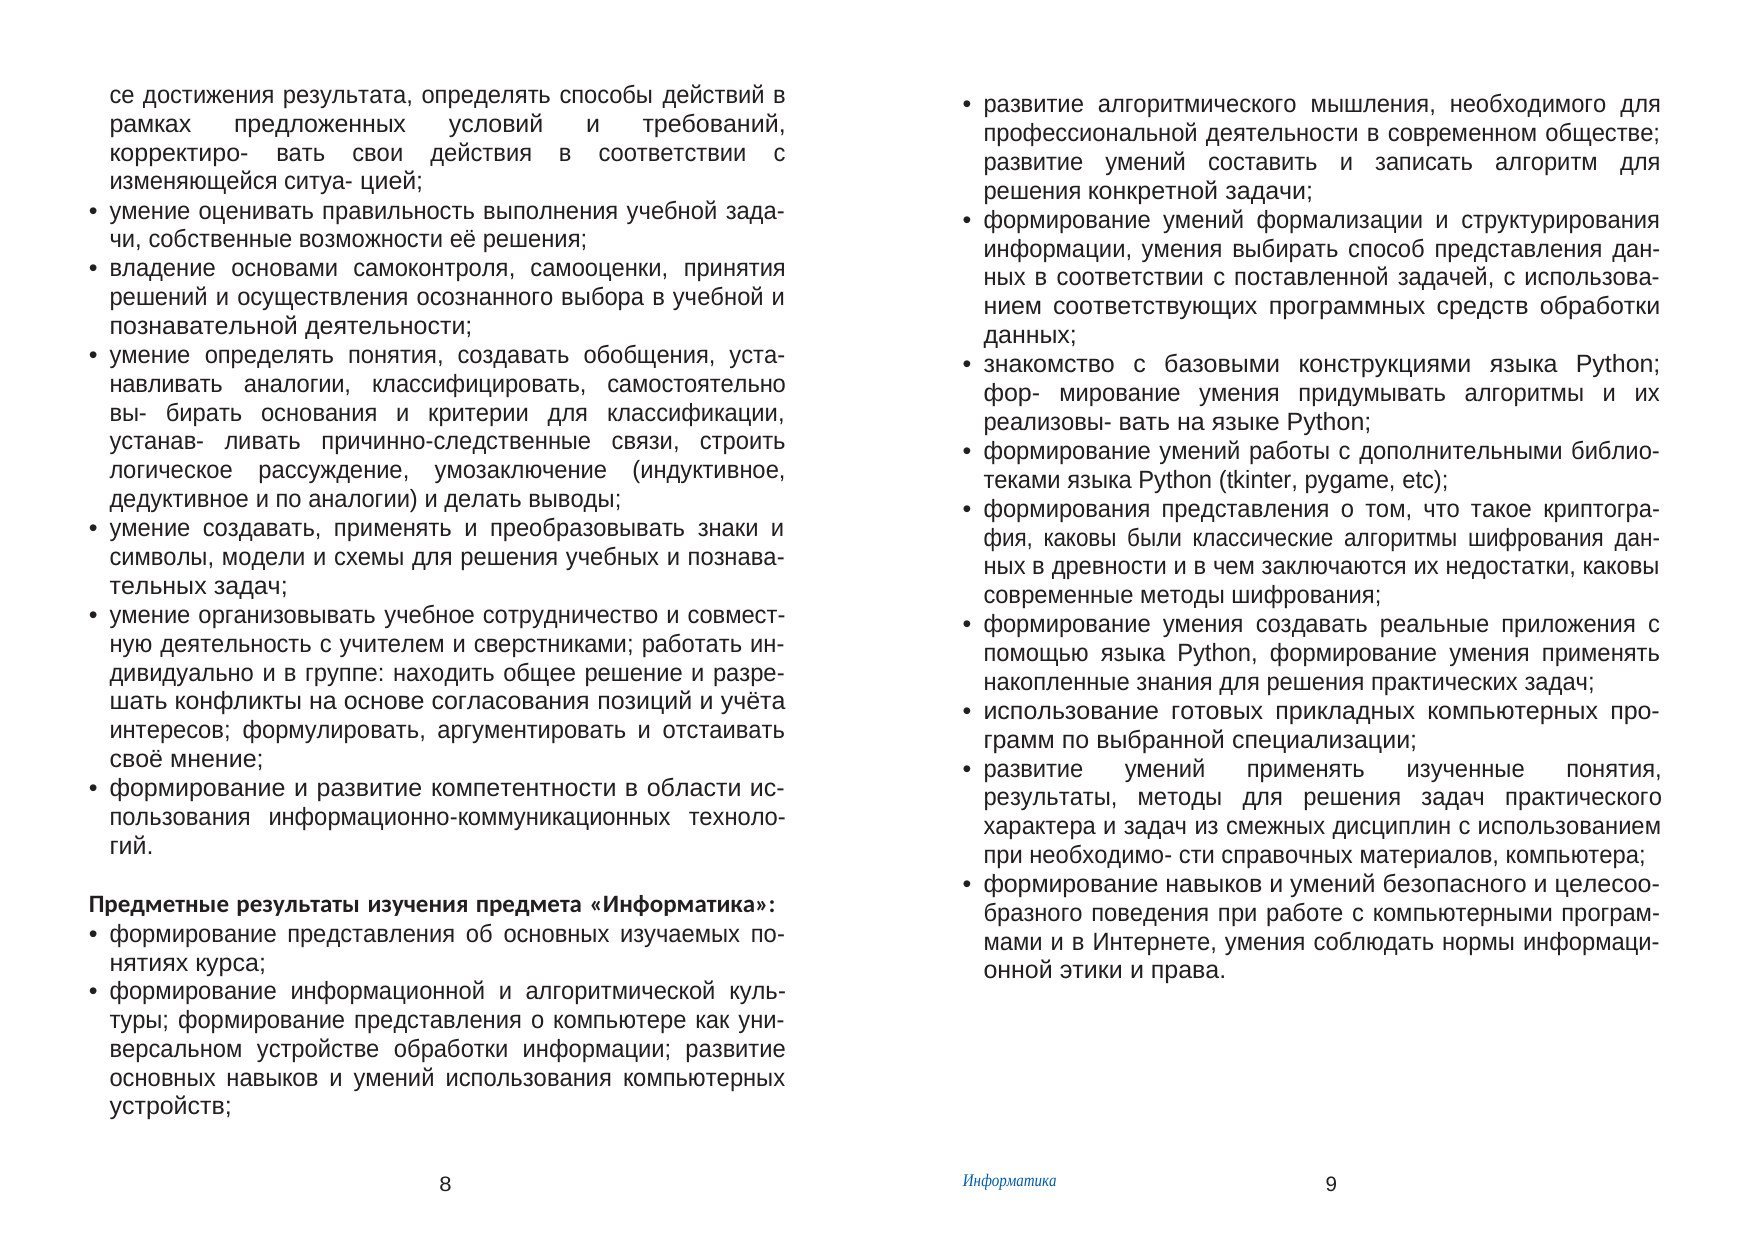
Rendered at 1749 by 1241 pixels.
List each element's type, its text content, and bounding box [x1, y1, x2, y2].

list использование готовых прикладных компьютерных про- грамм по выбранной специализации; [962, 696, 1661, 753]
text се достижения результата, определять способы действий в рамках предложенных условий и требований, корректиро- вать свои действия в соответствии с изменяющейся ситуа- цией; [109, 80, 786, 195]
list развитие алгоритмического мышления, необходимого для профессиональной деятельности в современном обществе; развитие умений составить и записать алгоритм для решения конкретной задачи; [962, 89, 1661, 204]
list умение организовывать учебное сотрудничество и совмест- ную деятельность с учителем и сверстниками; работать ин- дивидуально и в группе: находить общее решение и разре- шать конфликты на основе согласования позиций и учёта интересов; формулировать, аргументировать и отстаивать своё мнение; [88, 600, 786, 772]
list формирование и развитие компетентности в области ис- пользования информационно-коммуникационных техноло- гий. [88, 773, 786, 859]
list умение оценивать правильность выполнения учебной зада- чи, собственные возможности её решения; [88, 196, 786, 253]
list формирование умения создавать реальные приложения с помощью языка Python, формирование умения применять накопленные знания для решения практических задач; [962, 609, 1661, 696]
list формирования представления о том, что такое криптогра- фия, каковы были классические алгоритмы шифрования дан- ных в древности и в чем заключаются их недостатки, каковы современные методы шифрования; [962, 494, 1661, 609]
list умение определять понятия, создавать обобщения, уста- навливать аналогии, классифицировать, самостоятельно вы- бирать основания и критерии для классификации, устанав- ливать причинно-следственные связи, строить логическое рассуждение, умозаключение (индуктивное, дедуктивное и по аналогии) и делать выводы; [88, 340, 786, 512]
list формирование навыков и умений безопасного и целесоо- бразного поведения при работе с компьютерными програм- мами и в Интернете, умения соблюдать нормы информаци- онной этики и права. [962, 869, 1661, 984]
list формирование умений работы с дополнительными библио- теками языка Python (tkinter, pygame, etc); [962, 436, 1661, 493]
subtitle Предметные результаты изучения предмета «Информатика»: [88, 889, 790, 919]
list развитие умений применять изученные понятия, результаты, методы для решения задач практического характера и задач из смежных дисциплин с использованием при необходимо- сти справочных материалов, компьютера; [962, 754, 1662, 869]
list формирование представления об основных изучаемых по- нятиях курса; [88, 919, 786, 976]
list умение создавать, применять и преобразовывать знаки и символы, модели и схемы для решения учебных и познава- тельных задач; [88, 513, 786, 599]
list знакомство с базовыми конструкциями языка Python; фор- мирование умения придумывать алгоритмы и их реализовы- вать на языке Python; [962, 349, 1661, 436]
list формирование умений формализации и структурирования информации, умения выбирать способ представления дан- ных в соответствии с поставленной задачей, с использова- нием соответствующих программных средств обработки данных; [962, 205, 1661, 349]
list формирование информационной и алгоритмической куль- туры; формирование представления о компьютере как уни- версальном устройстве обработки информации; развитие основных навыков и умений использования компьютерных устройств; [88, 976, 786, 1120]
list владение основами самоконтроля, самооценки, принятия решений и осуществления осознанного выбора в учебной и познавательной деятельности; [88, 253, 786, 340]
